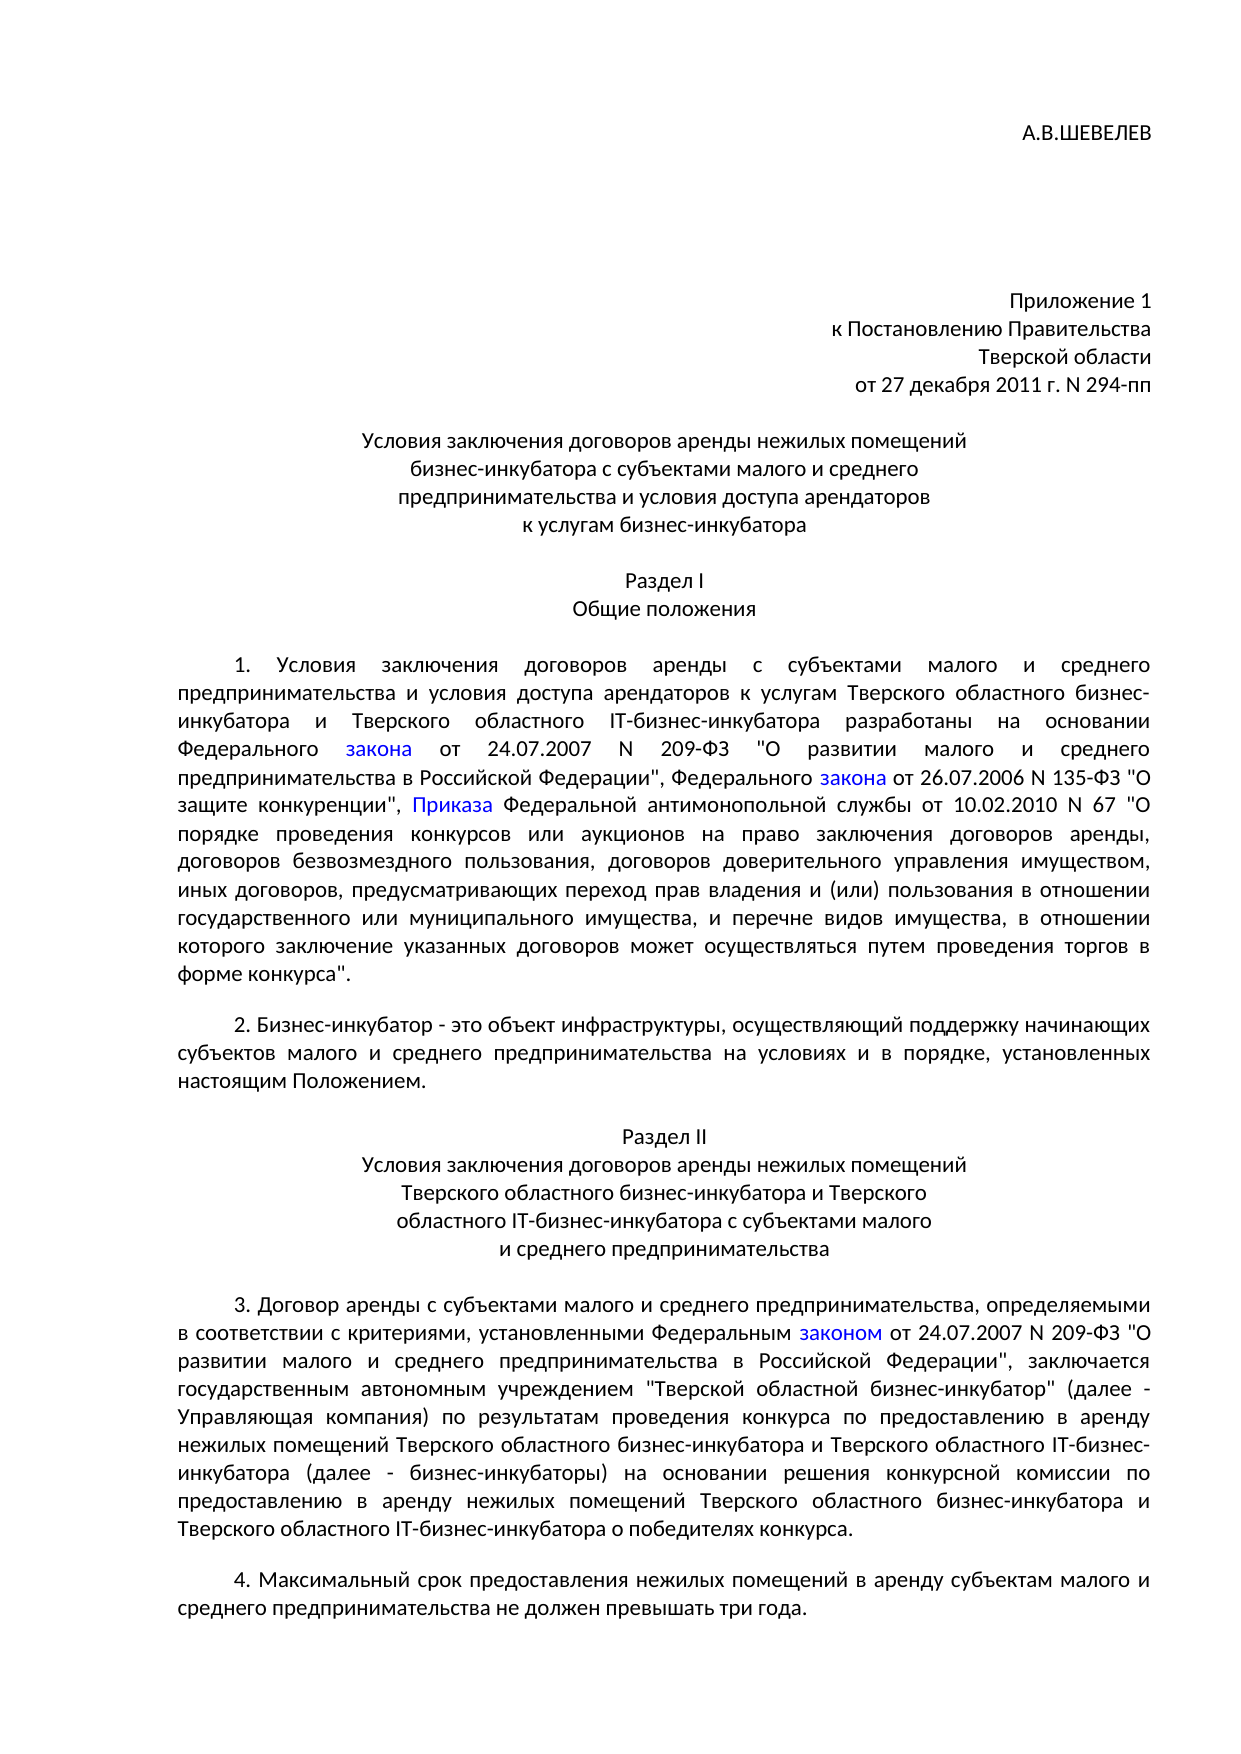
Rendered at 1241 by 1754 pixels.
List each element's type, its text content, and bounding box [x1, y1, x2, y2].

text 1. Условия заключения договоров аренды с субъектами малого и среднего предпринимательства и условия доступа арендаторов к услугам Тверского областного бизнес-инкубатора и Тверского областного IT-бизнес-инкубатора разработаны на основании Федерального закона от 24.07.2007 N 209-ФЗ "О развитии малого и среднего предпринимательства в Российской Федерации", Федерального закона от 26.07.2006 N 135-ФЗ "О защите конкуренции", Приказа Федеральной антимонопольной службы от 10.02.2010 N 67 "О порядке проведения конкурсов или аукционов на право заключения договоров аренды, договоров безвозмездного пользования, договоров доверительного управления имуществом, иных договоров, предусматривающих переход прав владения и (или) пользования в отношении государственного или муниципального имущества, и перечне видов имущества, в отношении которого заключение указанных договоров может осуществляться путем проведения торгов в форме конкурса". [177, 651, 1152, 987]
text 3. Договор аренды с субъектами малого и среднего предпринимательства, определяемыми в соответствии с критериями, установленными Федеральным законом от 24.07.2007 N 209-ФЗ "О развитии малого и среднего предпринимательства в Российской Федерации", заключается государственным автономным учреждением "Тверской областной бизнес-инкубатор" (далее - Управляющая компания) по результатам проведения конкурса по предоставлению в аренду нежилых помещений Тверского областного бизнес-инкубатора и Тверского областного IT-бизнес-инкубатора (далее - бизнес-инкубаторы) на основании решения конкурсной комиссии по предоставлению в аренду нежилых помещений Тверского областного бизнес-инкубатора и Тверского областного IT-бизнес-инкубатора о победителях конкурса. [177, 1290, 1152, 1542]
text Тверской области [177, 342, 1152, 370]
text Приложение 1 [177, 286, 1152, 314]
text к Постановлению Правительства [177, 314, 1152, 342]
text Общие положения [177, 594, 1152, 622]
text Условия заключения договоров аренды нежилых помещений [177, 1150, 1152, 1178]
text и среднего предпринимательства [177, 1234, 1152, 1262]
text предпринимательства и условия доступа арендаторов [177, 482, 1152, 510]
text к услугам бизнес-инкубатора [177, 510, 1152, 538]
text А.В.ШЕВЕЛЕВ [177, 118, 1152, 146]
text Тверского областного бизнес-инкубатора и Тверского [177, 1178, 1152, 1206]
text 2. Бизнес-инкубатор - это объект инфраструктуры, осуществляющий поддержку начинающих субъектов малого и среднего предпринимательства на условиях и в порядке, установленных настоящим Положением. [177, 1010, 1152, 1094]
text бизнес-инкубатора с субъектами малого и среднего [177, 454, 1152, 482]
text областного IT-бизнес-инкубатора с субъектами малого [177, 1206, 1152, 1234]
text Раздел II [177, 1122, 1152, 1150]
text 4. Максимальный срок предоставления нежилых помещений в аренду субъектам малого и среднего предпринимательства не должен превышать три года. [177, 1565, 1152, 1621]
text от 27 декабря 2011 г. N 294-пп [177, 370, 1152, 398]
text Условия заключения договоров аренды нежилых помещений [177, 426, 1152, 454]
text Раздел I [177, 566, 1152, 594]
